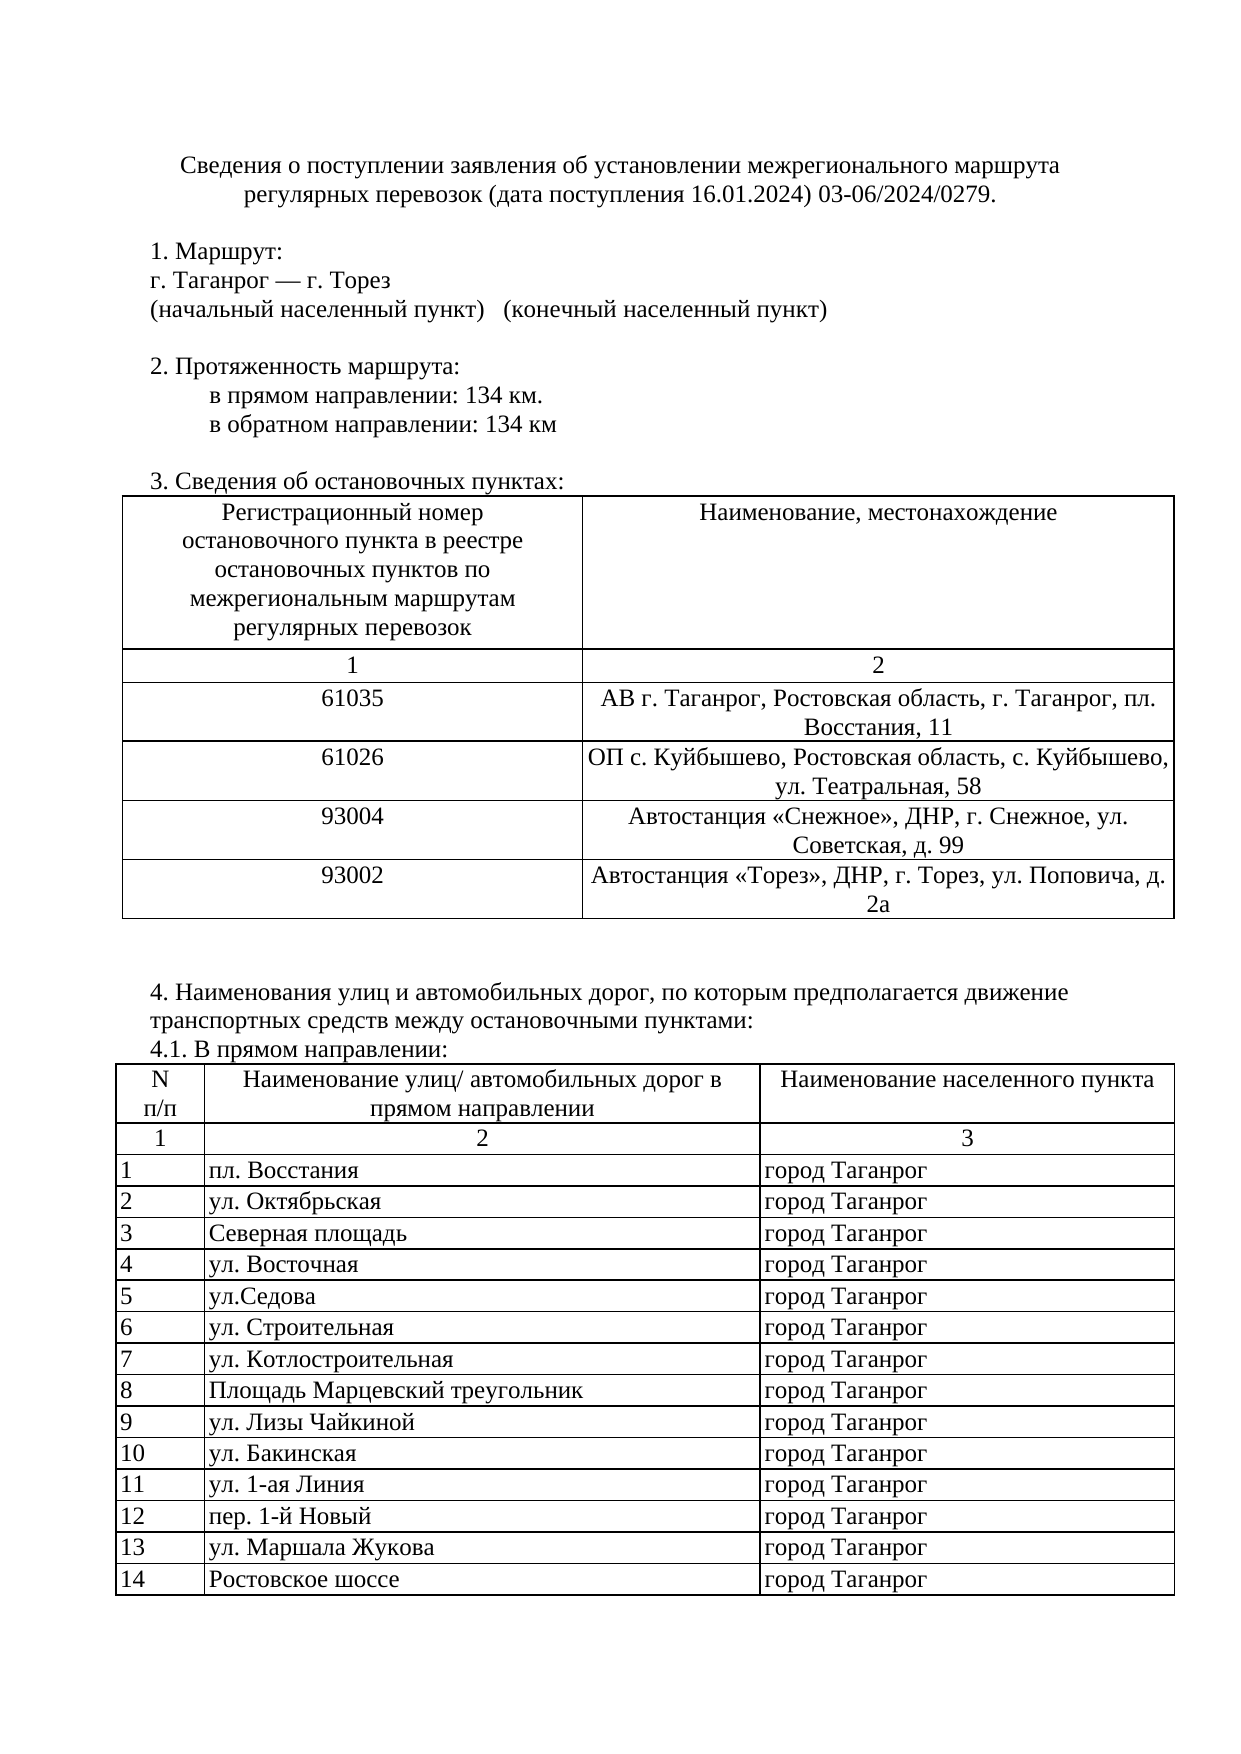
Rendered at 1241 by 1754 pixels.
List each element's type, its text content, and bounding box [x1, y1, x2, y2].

table_cell ул. 1-ая Линия [205, 1470, 759, 1499]
table_cell пер. 1-й Новый [205, 1501, 759, 1531]
table_cell АВ г. Таганрог, Ростовская область, г. Таганрог, пл. Восстания, 11 [583, 683, 1173, 740]
text 4. Наименования улиц и автомобильных дорог, по которым предполагается движение транспортных средств между остановочными пунктами: [150, 977, 1090, 1034]
table_header Наименование, местонахождение [583, 497, 1173, 648]
table_cell ул. Октябрьская [205, 1187, 759, 1216]
table_cell 1 [117, 1124, 204, 1153]
table_cell город Таганрог [761, 1501, 1174, 1531]
table_cell 3 [117, 1218, 204, 1248]
table_cell город Таганрог [761, 1155, 1174, 1185]
table_cell Автостанция «Торез», ДНР, г. Торез, ул. Поповича, д. 2а [583, 860, 1173, 918]
table_cell город Таганрог [761, 1312, 1174, 1342]
table_cell город Таганрог [761, 1470, 1174, 1499]
table_cell 3 [761, 1124, 1174, 1153]
table_cell ул. Котлостроительная [205, 1344, 759, 1374]
text 3. Сведения об остановочных пунктах: [150, 466, 1090, 495]
table_cell 13 [117, 1533, 204, 1562]
table_cell город Таганрог [761, 1187, 1174, 1216]
table_cell Северная площадь [205, 1218, 759, 1248]
table_cell 5 [117, 1281, 204, 1311]
table_cell Ростовское шоссе [205, 1564, 759, 1594]
table_cell 8 [117, 1375, 204, 1405]
table_cell город Таганрог [761, 1407, 1174, 1437]
table_cell ул. Лизы Чайкиной [205, 1407, 759, 1437]
table_cell 2 [117, 1187, 204, 1216]
table_cell ул. Восточная [205, 1250, 759, 1279]
table_header Наименование улиц/ автомобильных дорог в прямом направлении [205, 1065, 759, 1122]
table_cell 10 [117, 1438, 204, 1468]
table_cell Площадь Марцевский треугольник [205, 1375, 759, 1405]
table_cell 11 [117, 1470, 204, 1499]
table_cell 1 [123, 650, 582, 681]
text 2. Протяженность маршрута: [150, 351, 1090, 380]
table_cell 4 [117, 1250, 204, 1279]
table_cell 1 [117, 1155, 204, 1185]
table_cell пл. Восстания [205, 1155, 759, 1185]
table_cell ул. Строительная [205, 1312, 759, 1342]
table_cell город Таганрог [761, 1250, 1174, 1279]
table_cell ОП с. Куйбышево, Ростовская область, с. Куйбышево, ул. Театральная, 58 [583, 742, 1173, 799]
table_cell 14 [117, 1564, 204, 1594]
table_cell 9 [117, 1407, 204, 1437]
table_cell ул. Бакинская [205, 1438, 759, 1468]
table_header Регистрационный номер остановочного пункта в реестре остановочных пунктов по межрегиональным маршрутам регулярных перевозок [123, 497, 582, 648]
text 1. Маршрут: [150, 236, 1090, 265]
table_cell 93004 [123, 801, 582, 858]
table_cell ул. Маршала Жукова [205, 1533, 759, 1562]
table_header Наименование населенного пункта [761, 1065, 1174, 1122]
text в обратном направлении: 134 км [150, 409, 1090, 437]
table_cell Автостанция «Снежное», ДНР, г. Снежное, ул. Советская, д. 99 [583, 801, 1173, 858]
table_cell 12 [117, 1501, 204, 1531]
text г. Таганрог — г. Торез [150, 265, 1090, 294]
table_cell 7 [117, 1344, 204, 1374]
table_cell город Таганрог [761, 1533, 1174, 1562]
table_cell город Таганрог [761, 1438, 1174, 1468]
table_cell 61026 [123, 742, 582, 799]
table_cell город Таганрог [761, 1375, 1174, 1405]
table_cell 6 [117, 1312, 204, 1342]
table_cell город Таганрог [761, 1218, 1174, 1248]
text (начальный населенный пункт) (конечный населенный пункт) [150, 294, 1090, 322]
text 4.1. В прямом направлении: [150, 1034, 1090, 1063]
table_cell город Таганрог [761, 1281, 1174, 1311]
table_cell город Таганрог [761, 1344, 1174, 1374]
table_cell 2 [205, 1124, 759, 1153]
table_cell ул.Седова [205, 1281, 759, 1311]
text Сведения о поступлении заявления об установлении межрегионального маршрута регулярных перевозок (дата поступления 16.01.2024) 03-06/2024/0279. [150, 150, 1090, 207]
table_cell 2 [583, 650, 1173, 681]
table_cell 61035 [123, 683, 582, 740]
text в прямом направлении: 134 км. [150, 380, 1090, 409]
table_header N п/п [117, 1065, 204, 1122]
table_cell 93002 [123, 860, 582, 918]
table_cell город Таганрог [761, 1564, 1174, 1594]
